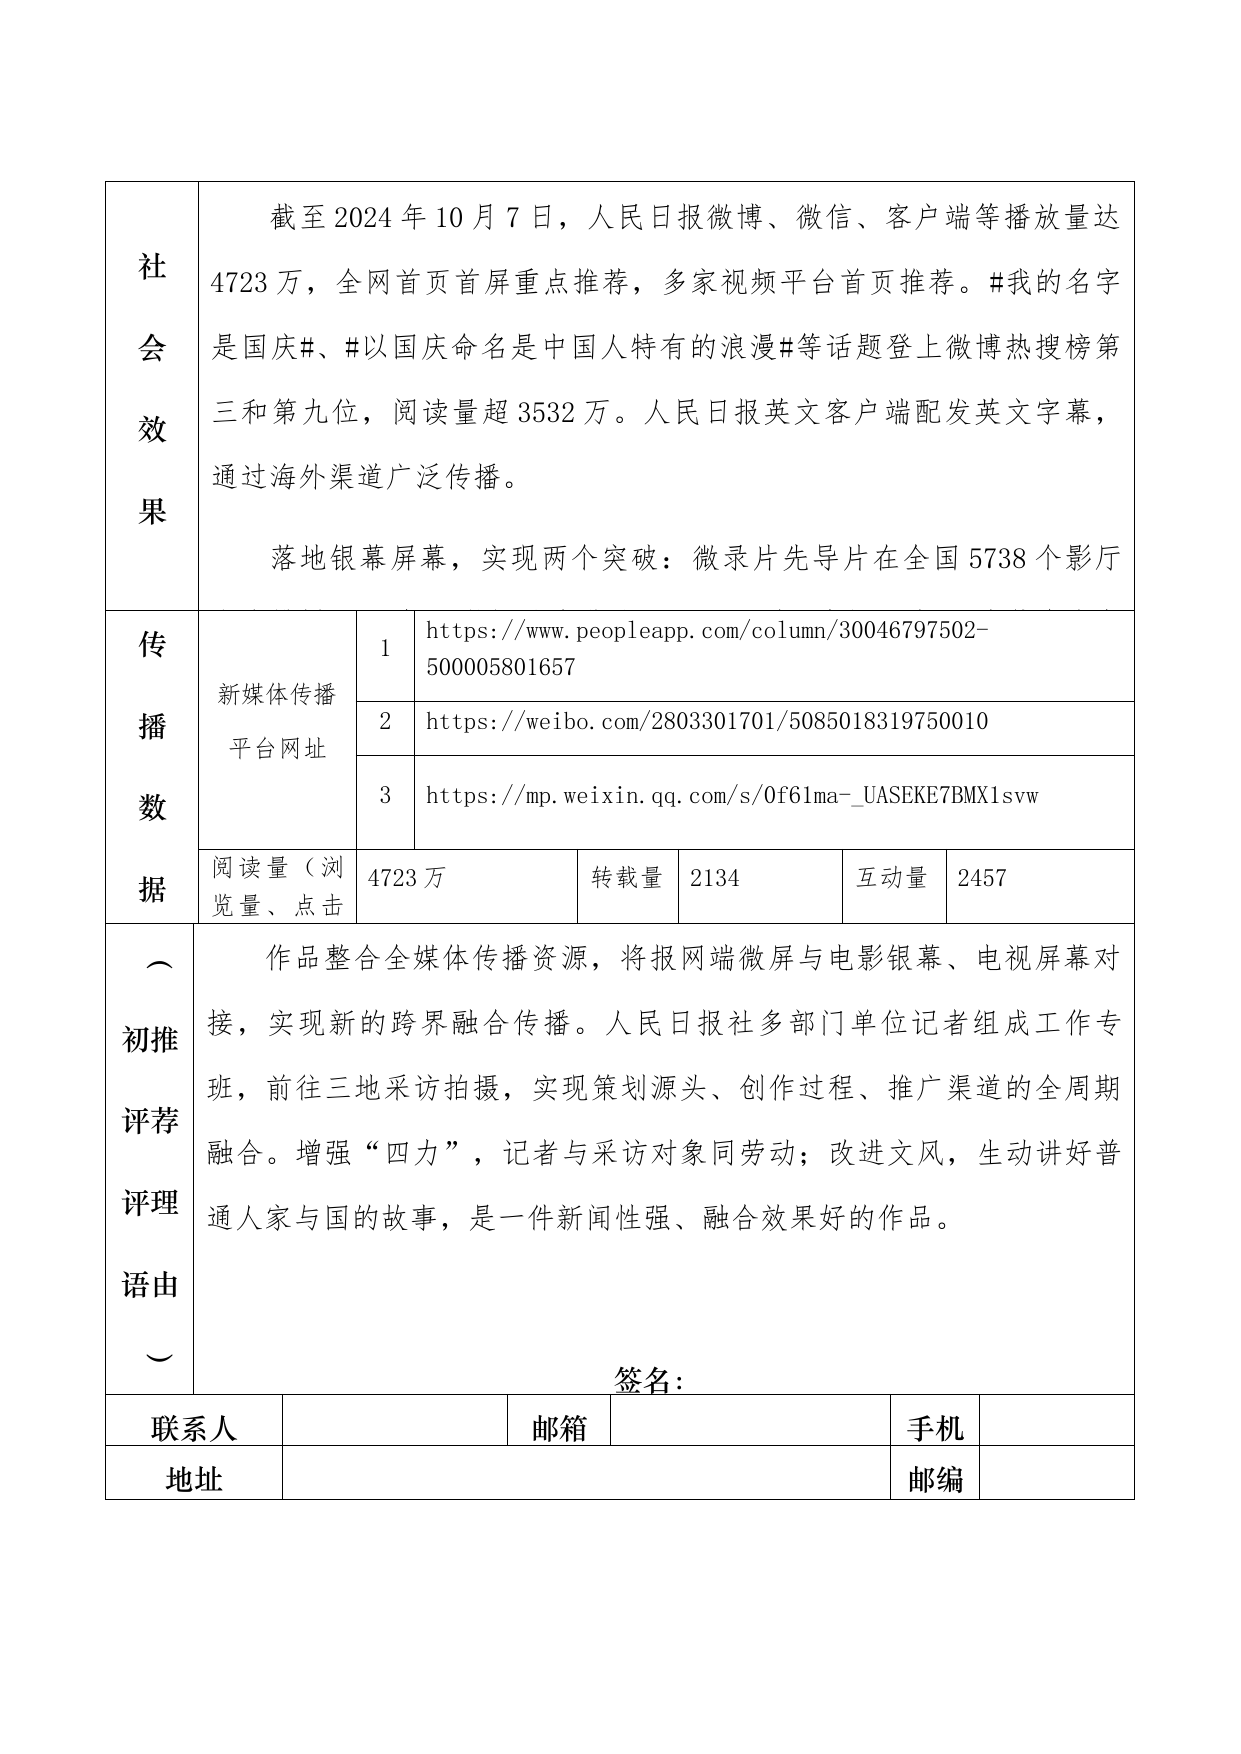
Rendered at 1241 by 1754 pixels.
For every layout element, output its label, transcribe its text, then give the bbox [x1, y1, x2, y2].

table_cell 新媒体传播 平台网址 [199, 611, 356, 849]
table_cell [980, 1446, 1134, 1499]
table_cell 3 [357, 756, 414, 849]
table_cell 联系人 [106, 1395, 282, 1444]
table_cell [283, 1395, 507, 1444]
table_cell https://weibo.com/2803301701/5085018319750010 [415, 702, 1134, 755]
table_header 截至2024年10月7日，人民日报微博、微信、客户端等播放量达4723万，全网首页首屏重点推荐，多家视频平台首页推荐。#我的名字是国庆#、#以国庆命名是中国人特有的浪漫#等话题登上微博热搜榜第三和第九位，阅读量超3532万。人民日报英文客户端配发英文字幕，通过海外渠道广泛传播。 落地银幕屏幕，实现两个突破：微录片先导片在全国5738个影厅上线排播22万场；微纪录片登录IPTV、互联网电视，在31省份有线电视“免费专区”栏目首屏上线，覆盖超7亿用户。在人民日报重要版面刊登3篇报道，人民日报客户端单篇最高阅读量超230万。 受中宣部新闻阅评小组高度认可，获国家广电总局2024年度优秀微电影奖、中央网信办2024中国正能量网络精品奖。 [199, 182, 1134, 610]
table_cell 转载量 [578, 850, 678, 923]
table_cell 邮编 [891, 1446, 979, 1499]
table_cell 邮箱 [508, 1395, 610, 1444]
table_cell [980, 1395, 1134, 1444]
table_cell 2134 [679, 850, 842, 923]
table_header 社 会 效 果 [106, 182, 198, 610]
table_cell 4723万 [357, 850, 577, 923]
table_cell ︵ 初推 评荐 评理 语由 ︶ [106, 924, 193, 1394]
table_cell [283, 1446, 890, 1499]
table_cell 传 播 数 据 [106, 611, 198, 923]
table_cell 作品整合全媒体传播资源，将报网端微屏与电影银幕、电视屏幕对接，实现新的跨界融合传播。人民日报社多部门单位记者组成工作专班，前往三地采访拍摄，实现策划源头、创作过程、推广渠道的全周期融合。增强“四力”，记者与采访对象同劳动；改进文风，生动讲好普通人家与国的故事，是一件新闻性强、融合效果好的作品。 签名： （加盖单位公章） 年 月 日 [194, 924, 1134, 1394]
table_cell 2457 [947, 850, 1134, 923]
table_cell [611, 1395, 890, 1444]
table_cell 手机 [891, 1395, 979, 1444]
table_cell https://mp.weixin.qq.com/s/0f61ma-_UASEKE7BMX1svw [415, 756, 1134, 849]
table_cell 1 [357, 611, 414, 701]
table_cell 互动量 [843, 850, 946, 923]
table_cell 阅读量（浏览量、点击量） [199, 850, 356, 923]
table_cell 地址 [106, 1446, 282, 1499]
table_cell 2 [357, 702, 414, 755]
table_cell https://www.peopleapp.com/column/30046797502-500005801657 [415, 611, 1134, 701]
